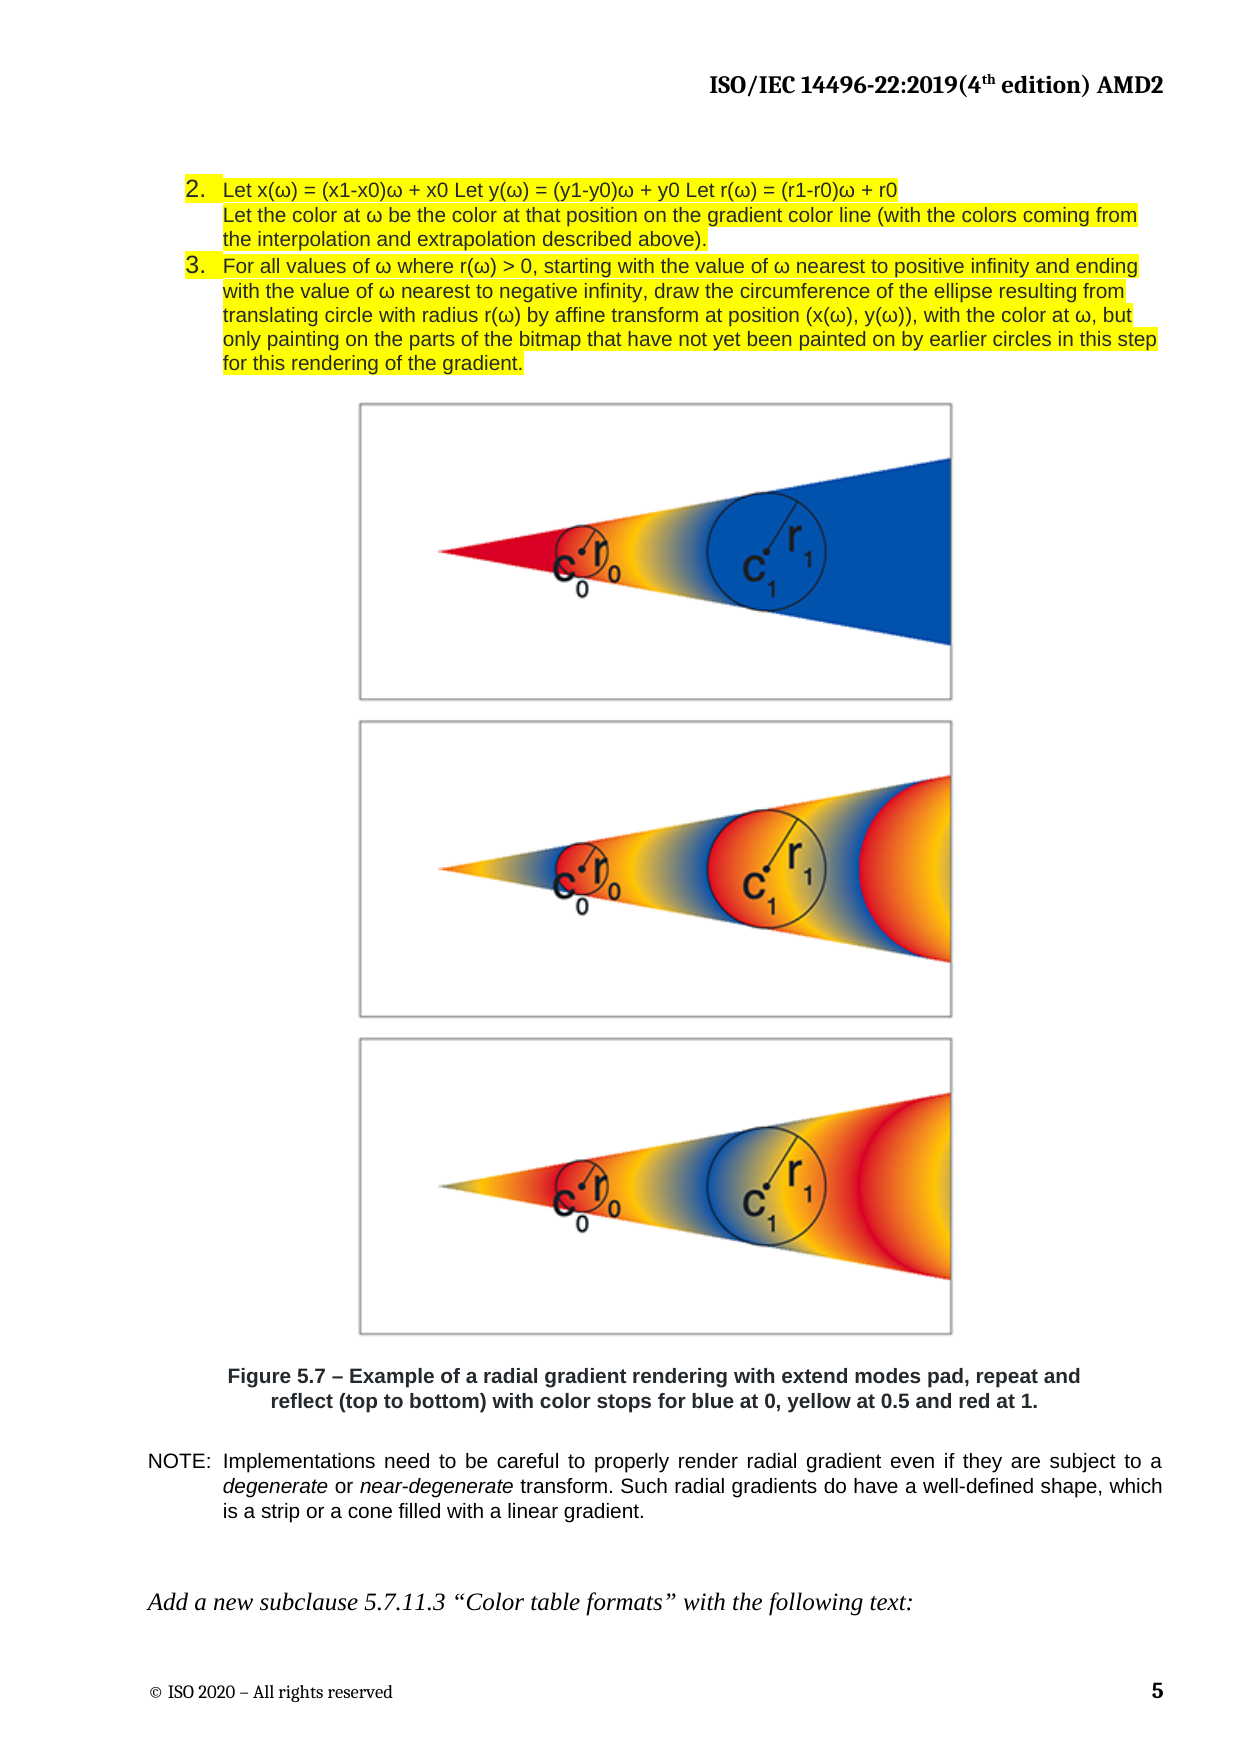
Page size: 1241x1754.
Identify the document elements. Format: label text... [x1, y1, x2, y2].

list For all values of ω where r(ω) > 0, starting with the value of ω nearest to positive infinity and ending with the value of ω nearest to negative infinity, draw the circumference of the ellipse resulting from translating circle with radius r(ω) by affine transform at position (x(ω), y(ω)), with the color at ω, but only painting on the parts of the bitmap that have not yet been painted on by earlier circles in this step for this rendering of the gradient. [185, 251, 1163, 375]
list Let x(ω) = (x1-x0)ω + x0 Let y(ω) = (y1-y0)ω + y0 Let r(ω) = (r1-r0)ω + r0 Let the color at ω be the color at that position on the gradient color line (with the colors coming from the interpolation and extrapolation described above). [185, 174, 1163, 251]
text Add a new subclause 5.7.11.3 “Color table formats” with the following text: [148, 1587, 1163, 1616]
picture [354, 400, 958, 1338]
text NOTE: Implementations need to be careful to properly render radial gradient even if they are subject to a degenerate or near-degenerate transform. Such radial gradients do have a well-defined shape, which is a strip or a cone filled with a linear gradient. [148, 1448, 1163, 1523]
text Figure 5.7 – Example of a radial gradient rendering with extend modes pad, repeat and reflect (top to bottom) with color stops for blue at 0, yellow at 0.5 and red at 1. [204, 1363, 1105, 1413]
